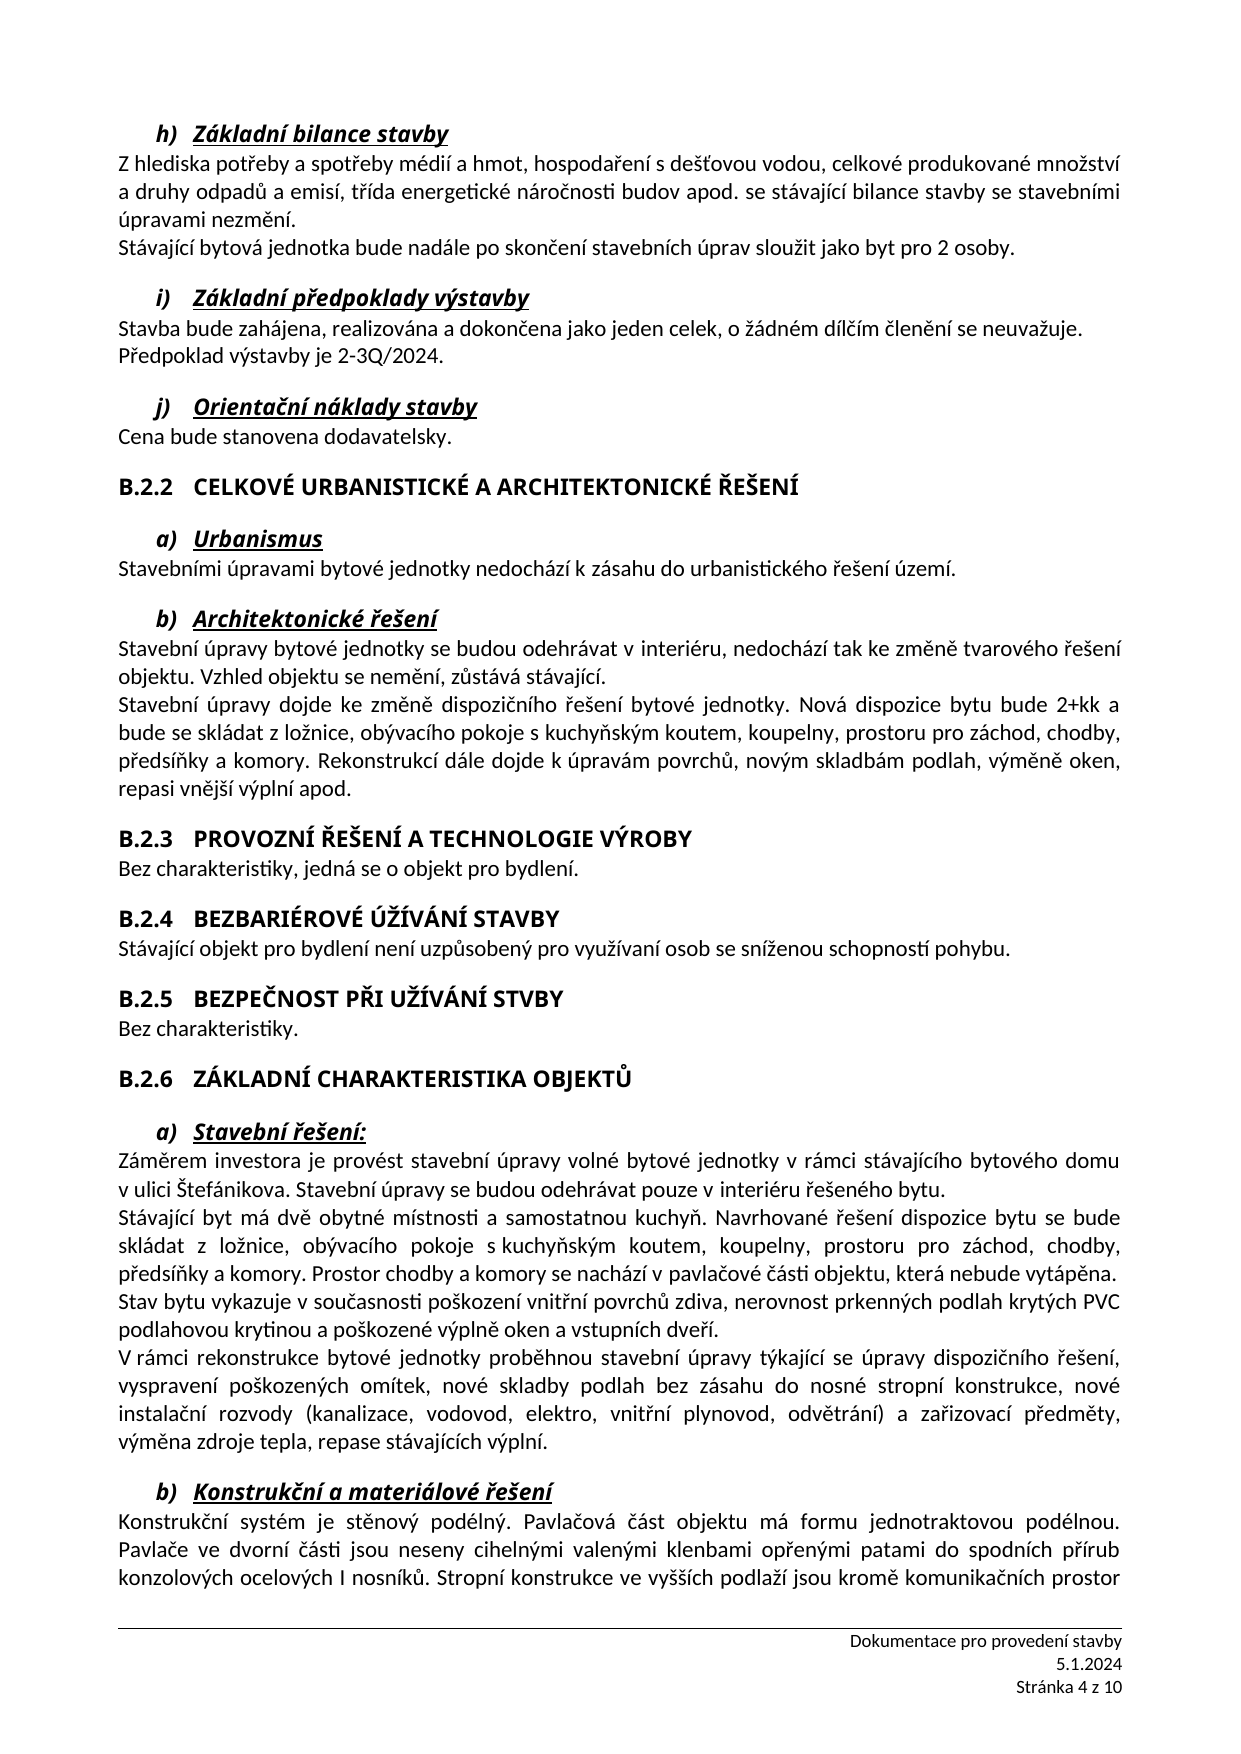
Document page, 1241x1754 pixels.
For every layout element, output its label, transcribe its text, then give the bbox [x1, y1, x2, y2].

text Stávající byt má dvě obytné místnosti a samostatnou kuchyň. Navrhované řešení dispozice bytu se bude skládat z ložnice, obývacího pokoje s kuchyňským koutem, koupelny, prostoru pro záchod, chodby, předsíňky a komory. Prostor chodby a komory se nachází v pavlačové části objektu, která nebude vytápěna. [118, 1203, 1122, 1287]
list ZÁKLADNÍ CHARAKTERISTIKA OBJEKTŮ [118, 1063, 1122, 1094]
text Z hlediska potřeby a spotřeby médií a hmot, hospodaření s dešťovou vodou, celkové produkované množství a druhy odpadů a emisí, třída energetické náročnosti budov apod. se stávající bilance stavby se stavebními úpravami nezmění. [118, 149, 1122, 233]
text Stávající objekt pro bydlení není uzpůsobený pro využívaní osob se sníženou schopností pohybu. [118, 934, 1122, 962]
text Stav bytu vykazuje v současnosti poškození vnitřní povrchů zdiva, nerovnost prkenných podlah krytých PVC podlahovou krytinou a poškozené výplně oken a vstupních dveří. [118, 1287, 1122, 1343]
text Bez charakteristiky, jedná se o objekt pro bydlení. [118, 854, 1122, 882]
subtitle Architektonické řešení [156, 603, 1122, 634]
text Stavebními úpravami bytové jednotky nedochází k zásahu do urbanistického řešení území. [118, 554, 1122, 582]
list BEZBARIÉROVÉ ÚŽÍVÁNÍ STAVBY [118, 903, 1122, 934]
text V rámci rekonstrukce bytové jednotky proběhnou stavební úpravy týkající se úpravy dispozičního řešení, vyspravení poškozených omítek, nové skladby podlah bez zásahu do nosné stropní konstrukce, nové instalační rozvody (kanalizace, vodovod, elektro, vnitřní plynovod, odvětrání) a zařizovací předměty, výměna zdroje tepla, repase stávajících výplní. [118, 1343, 1122, 1455]
text Stávající bytová jednotka bude nadále po skončení stavebních úprav sloužit jako byt pro 2 osoby. [118, 233, 1122, 262]
subtitle Základní bilance stavby [156, 118, 1122, 149]
text Předpoklad výstavby je 2-3Q/2024. [118, 342, 1122, 370]
list BEZPEČNOST PŘI UŽÍVÁNÍ STVBY [118, 983, 1122, 1014]
subtitle Orientační náklady stavby [156, 391, 1122, 422]
text Cena bude stanovena dodavatelsky. [118, 422, 1122, 450]
subtitle Stavební řešení: [156, 1115, 1122, 1147]
text Stavba bude zahájena, realizována a dokončena jako jeden celek, o žádném dílčím členění se neuvažuje. [118, 314, 1122, 342]
text Bez charakteristiky. [118, 1014, 1122, 1042]
list CELKOVÉ URBANISTICKÉ A ARCHITEKTONICKÉ ŘEŠENÍ [118, 471, 1122, 502]
subtitle Základní předpoklady výstavby [156, 282, 1122, 314]
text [118, 1507, 1122, 1591]
text Stavební úpravy dojde ke změně dispozičního řešení bytové jednotky. Nová dispozice bytu bude 2+kk a bude se skládat z ložnice, obývacího pokoje s kuchyňským koutem, koupelny, prostoru pro záchod, chodby, předsíňky a komory. Rekonstrukcí dále dojde k úpravám povrchů, novým skladbám podlah, výměně oken, repasi vnější výplní apod. [118, 690, 1122, 802]
list PROVOZNÍ ŘEŠENÍ A TECHNOLOGIE VÝROBY [118, 823, 1122, 854]
text Stavební úpravy bytové jednotky se budou odehrávat v interiéru, nedochází tak ke změně tvarového řešení objektu. Vzhled objektu se nemění, zůstává stávající. [118, 634, 1122, 690]
subtitle Konstrukční a materiálové řešení [156, 1476, 1122, 1507]
text Záměrem investora je provést stavební úpravy volné bytové jednotky v rámci stávajícího bytového domu v ulici Štefánikova. Stavební úpravy se budou odehrávat pouze v interiéru řešeného bytu. [118, 1147, 1122, 1203]
subtitle Urbanismus [156, 523, 1122, 554]
